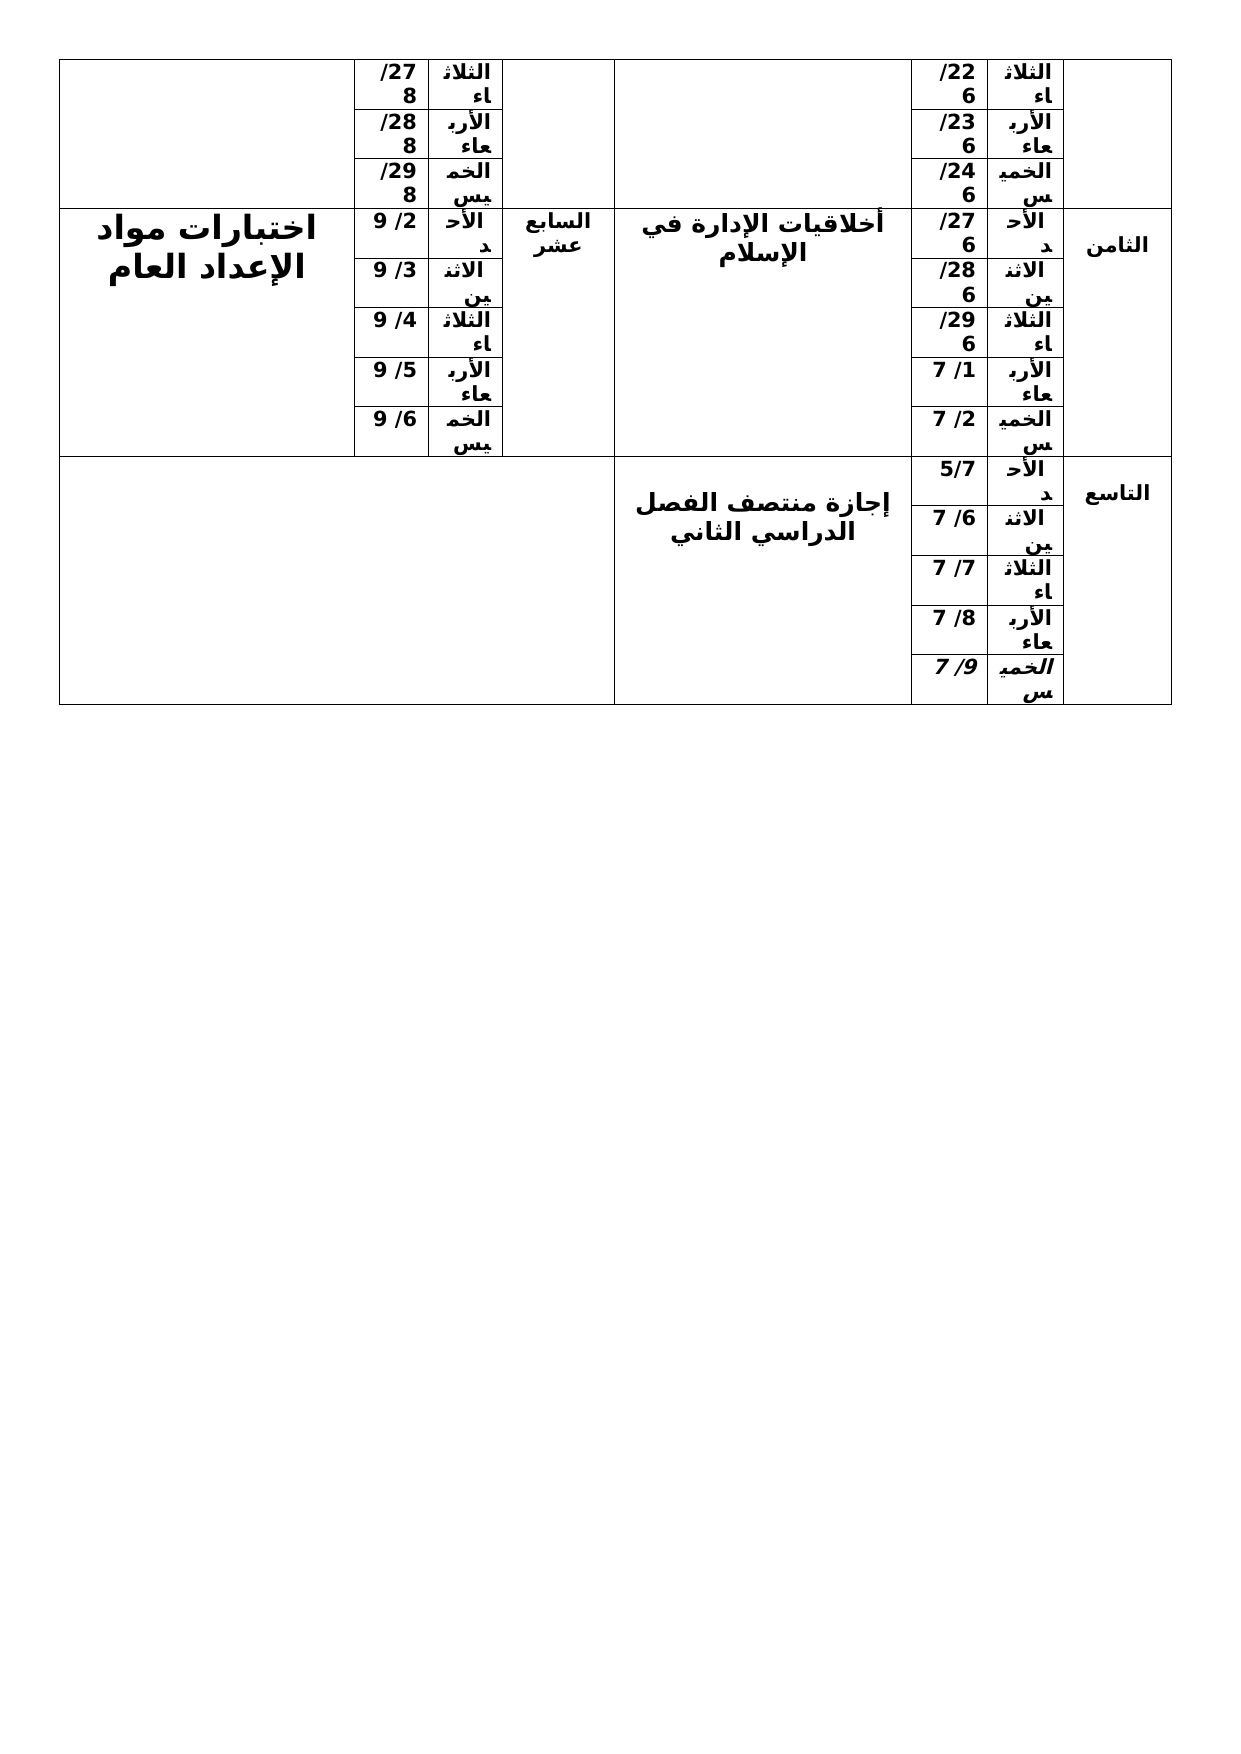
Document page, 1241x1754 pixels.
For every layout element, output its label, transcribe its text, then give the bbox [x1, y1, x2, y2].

table_cell الأربعاء [988, 606, 1063, 654]
table_cell الأحد [429, 209, 502, 257]
table_cell الأربعاء [429, 358, 502, 406]
table_cell 5/ 9 [355, 358, 428, 406]
table_cell 28/ 8 [355, 110, 428, 158]
table_cell إجازة منتصف الفصل الدراسي الثاني [615, 457, 911, 704]
table_cell الثلاثاء [988, 308, 1063, 357]
table_cell 2/ 9 [355, 209, 428, 257]
table_cell الأربعاء [429, 110, 502, 158]
table_cell 4/ 9 [355, 308, 428, 357]
table_cell 7/ 7 [912, 556, 987, 604]
table_cell الاثنين [429, 259, 502, 307]
table_cell التاسع [1064, 457, 1171, 704]
table_cell 6/ 7 [912, 506, 987, 555]
table_cell الأحد [988, 457, 1063, 505]
table_cell 28/ 6 [912, 259, 987, 307]
table_cell 24/ 6 [912, 159, 987, 208]
table_cell 29/ 6 [912, 308, 987, 357]
table_cell 27/ 6 [912, 209, 987, 257]
table_cell [60, 457, 614, 704]
table_cell الاثنين [988, 259, 1063, 307]
table_cell 2/ 7 [912, 407, 987, 456]
table_cell الخميس [988, 655, 1063, 704]
table_cell 5/7 [912, 457, 987, 505]
table_cell الثلاثاء [429, 60, 502, 109]
table_cell 1/ 7 [912, 358, 987, 406]
table_cell 8/ 7 [912, 606, 987, 654]
table_cell الثلاثاء [429, 308, 502, 357]
table_cell الأربعاء [988, 358, 1063, 406]
table_cell 23/ 6 [912, 110, 987, 158]
table_cell 9/ 7 [912, 655, 987, 704]
table_cell 3/ 9 [355, 259, 428, 307]
table_cell الخميس [429, 159, 502, 208]
table_cell الخميس [988, 159, 1063, 208]
table_cell الاثنين [988, 506, 1063, 555]
table_cell 6/ 9 [355, 407, 428, 456]
table_cell الأربعاء [988, 110, 1063, 158]
table_cell الثلاثاء [988, 556, 1063, 604]
table_cell 22/ 6 [912, 60, 987, 109]
table_cell الخميس [988, 407, 1063, 456]
table_cell اختبارات مواد الإعداد العام [60, 209, 354, 456]
table_cell الثلاثاء [988, 60, 1063, 109]
table_cell السابع عشر [503, 209, 614, 456]
table_cell 27/ 8 [355, 60, 428, 109]
table_cell 29/ 8 [355, 159, 428, 208]
table_cell الأحد [988, 209, 1063, 257]
table_cell أخلاقيات الإدارة في الإسلام [615, 209, 911, 456]
table_cell الثامن [1064, 209, 1171, 456]
table_cell الخميس [429, 407, 502, 456]
